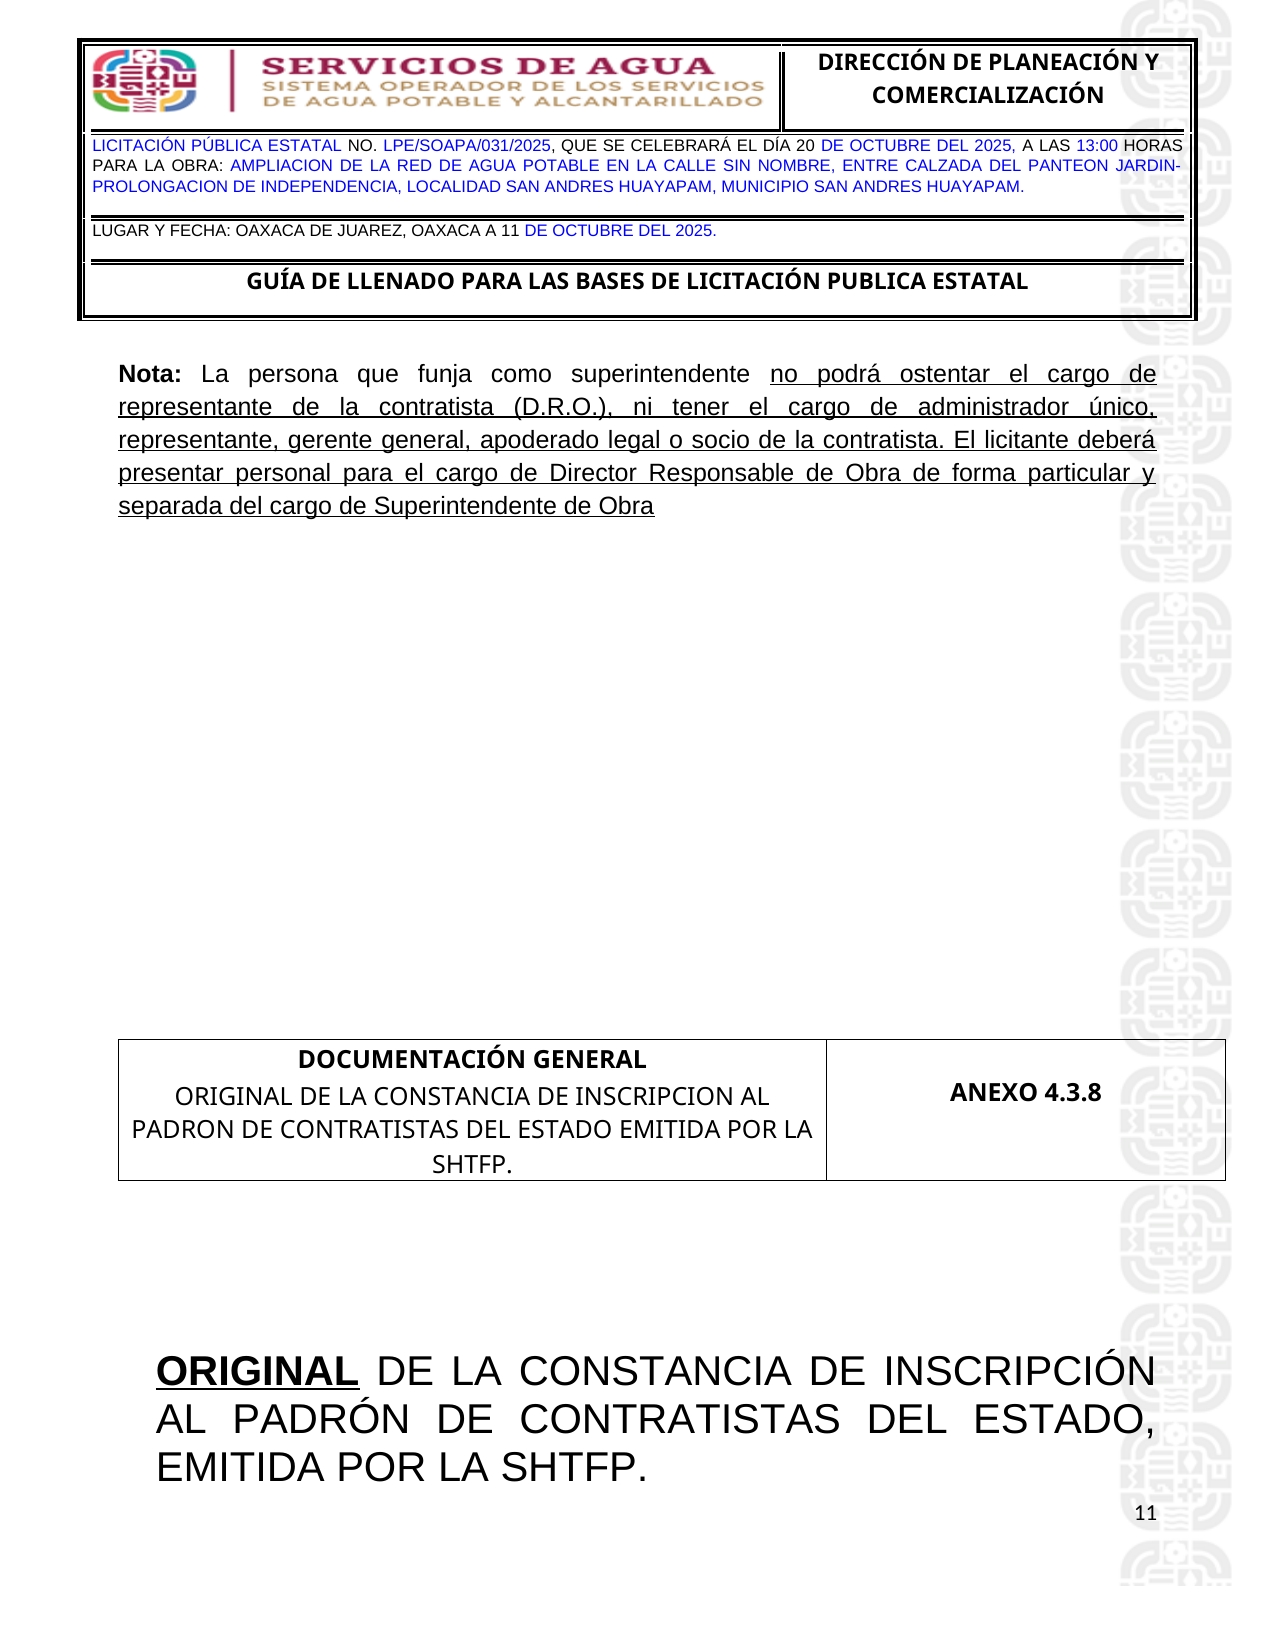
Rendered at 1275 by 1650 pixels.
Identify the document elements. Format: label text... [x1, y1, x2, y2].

picture [88, 46, 773, 123]
picture [1105, 42, 1194, 320]
picture [1106, 56, 1114, 67]
text Nota: La persona que funja como superintendente no podrá ostentar el cargo de representante de la contratista (D.R.O.), ni tener el cargo de administrador único, representante, gerente general, apoderado legal o socio de la contratista. El licitante deberá presentar personal para el cargo de Director Responsable de Obra de forma particular y separada del cargo de Superintendente de Obra [118, 451, 1157, 519]
text Nota: La persona que funja como superintendente no podrá ostentar el cargo de representante de la contratista (D.R.O.), ni tener el cargo de administrador único, representante, gerente general, apoderado legal o socio de la contratista. El licitante deberá presentar personal para el cargo de Director Responsable de Obra de forma particular y separada del cargo de Superintendente de Obra [118, 418, 1157, 450]
text ORIGINAL DE LA CONSTANCIA DE INSCRIPCIÓN AL PADRÓN DE CONTRATISTAS DEL ESTADO, EMITIDA POR LA SHTFP. [156, 1346, 1157, 1490]
picture [1105, 0, 1235, 1586]
text Nota: La persona que funja como superintendente no podrá ostentar el cargo de representante de la contratista (D.R.O.), ni tener el cargo de administrador único, representante, gerente general, apoderado legal o socio de la contratista. El licitante deberá presentar personal para el cargo de Director Responsable de Obra de forma particular y separada del cargo de Superintendente de Obra [118, 358, 1157, 416]
table_header ANEXO 4.3.8 [827, 1040, 1225, 1180]
table_header DOCUMENTACIÓN GENERAL ORIGINAL DE LA CONSTANCIA DE INSCRIPCION AL PADRON DE CONTRATISTAS DEL ESTADO EMITIDA POR LA SHTFP. [119, 1040, 826, 1180]
